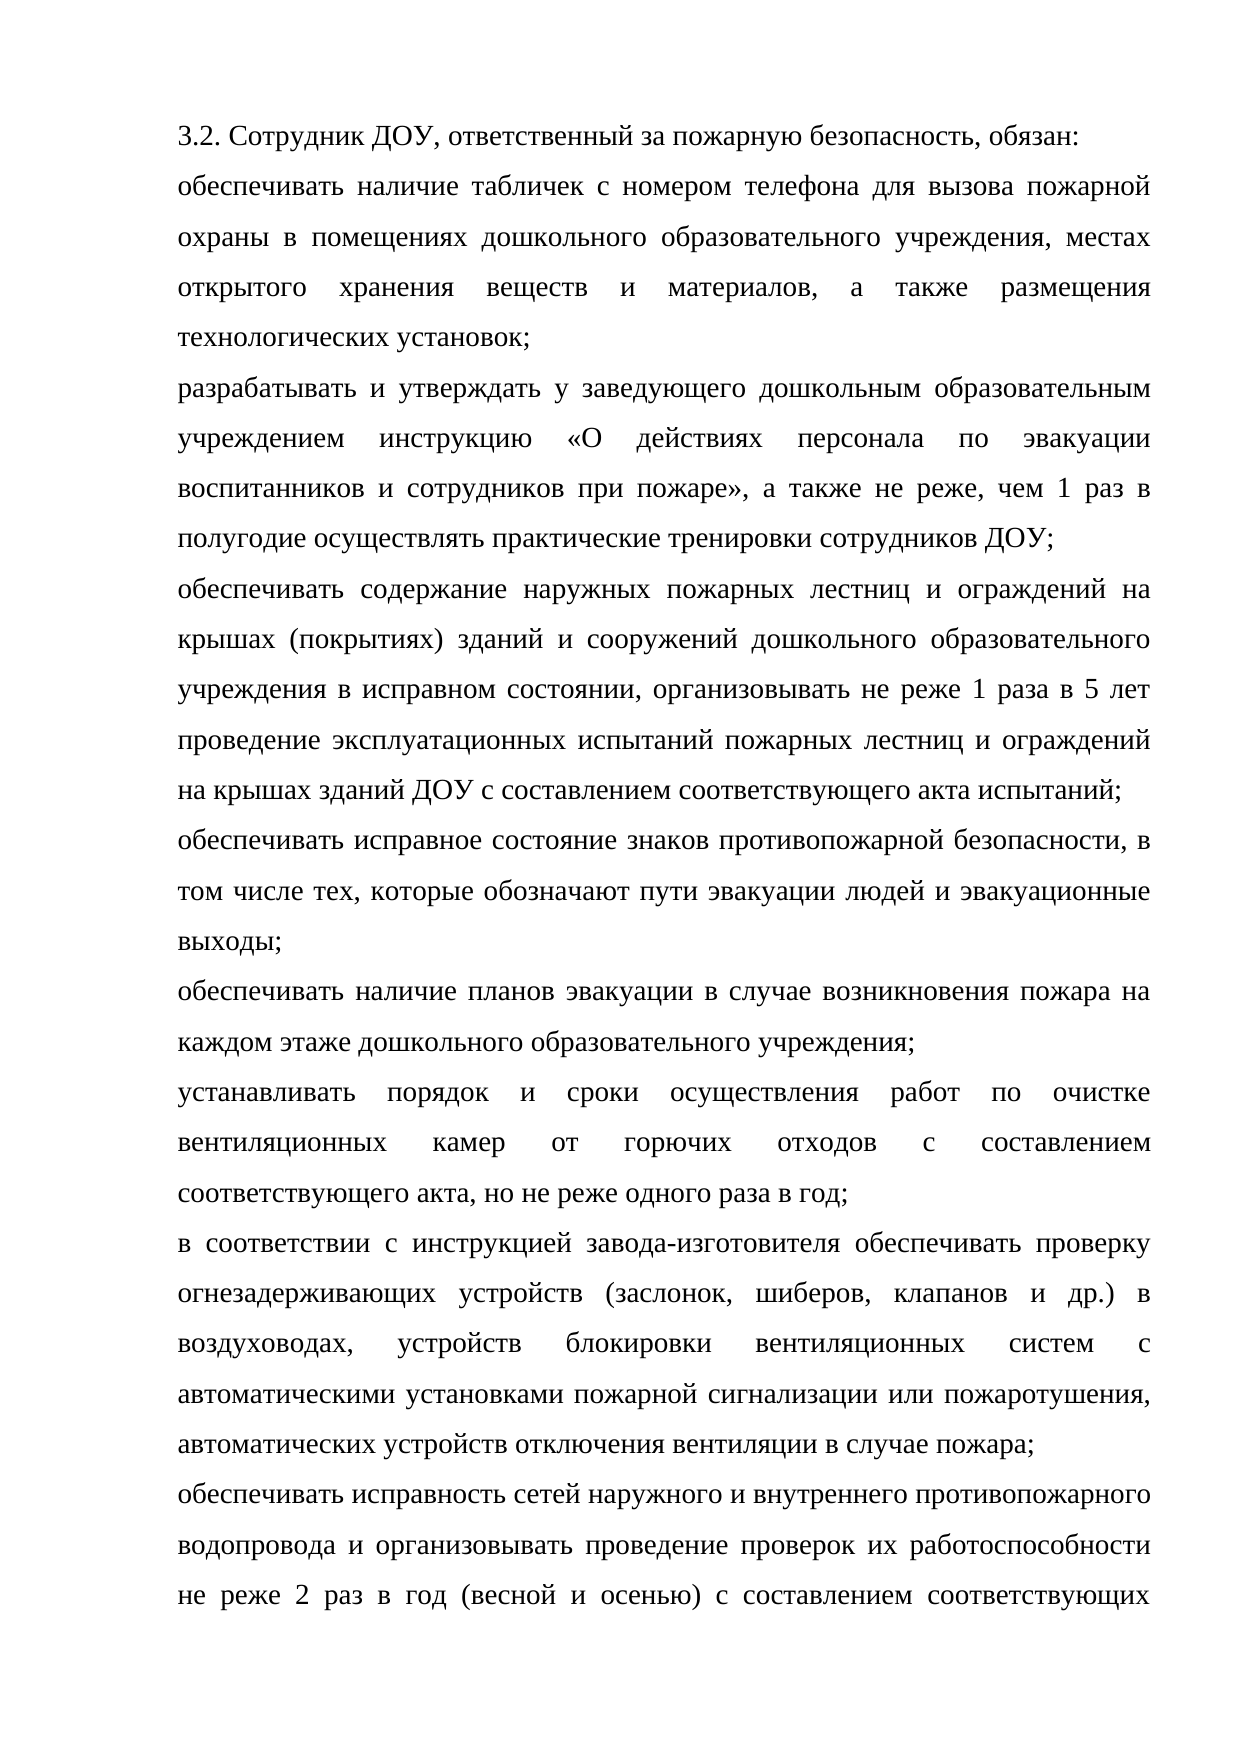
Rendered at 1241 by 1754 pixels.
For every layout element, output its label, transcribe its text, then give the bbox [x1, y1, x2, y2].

text обеспечивать наличие планов эвакуации в случае возникновения пожара на каждом этаже дошкольного образовательного учреждения; [177, 973, 1152, 1057]
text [177, 1477, 1152, 1611]
text обеспечивать исправное состояние знаков противопожарной безопасности, в том числе тех, которые обозначают пути эвакуации людей и эвакуационные выходы; [177, 822, 1152, 957]
text устанавливать порядок и сроки осуществления работ по очистке вентиляционных камер от горючих отходов с составлением соответствующего акта, но не реже одного раза в год; [177, 1074, 1152, 1208]
text в соответствии с инструкцией завода-изготовителя обеспечивать проверку огнезадерживающих устройств (заслонок, шиберов, клапанов и др.) в воздуховодах, устройств блокировки вентиляционных систем с автоматическими установками пожарной сигнализации или пожаротушения, автоматических устройств отключения вентиляции в случае пожара; [177, 1225, 1152, 1460]
text 3.2. Сотрудник ДОУ, ответственный за пожарную безопасность, обязан: [177, 118, 1152, 152]
text разрабатывать и утверждать у заведующего дошкольным образовательным учреждением инструкцию «О действиях персонала по эвакуации воспитанников и сотрудников при пожаре», а также не реже, чем 1 раз в полугодие осуществлять практические тренировки сотрудников ДОУ; [177, 370, 1152, 554]
text обеспечивать содержание наружных пожарных лестниц и ограждений на крышах (покрытиях) зданий и сооружений дошкольного образовательного учреждения в исправном состоянии, организовывать не реже 1 раза в 5 лет проведение эксплуатационных испытаний пожарных лестниц и ограждений на крышах зданий ДОУ с составлением соответствующего акта испытаний; [177, 571, 1152, 806]
text обеспечивать наличие табличек с номером телефона для вызова пожарной охраны в помещениях дошкольного образовательного учреждения, местах открытого хранения веществ и материалов, а также размещения технологических установок; [177, 168, 1152, 353]
